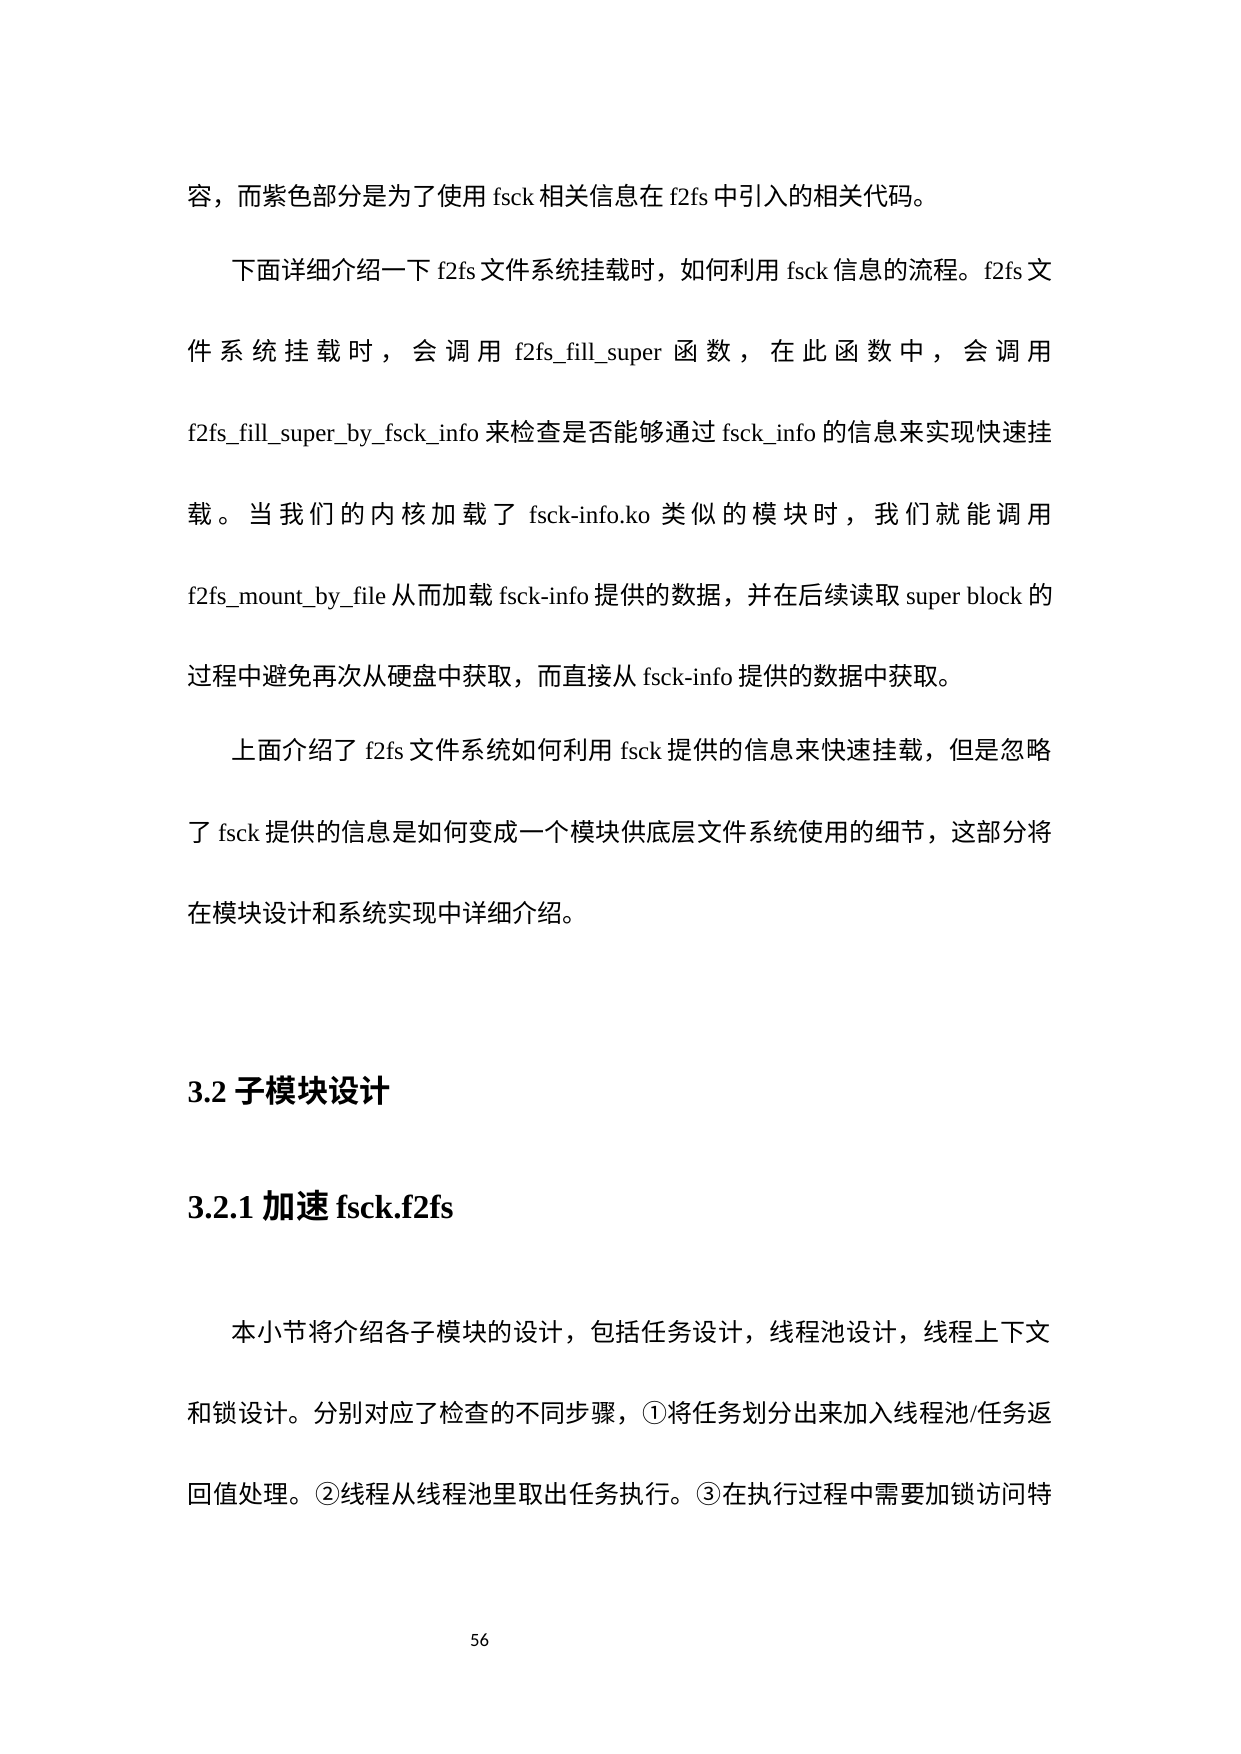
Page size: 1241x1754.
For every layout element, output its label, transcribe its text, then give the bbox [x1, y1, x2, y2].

subtitle 3.2.1 加速fsck.f2fs [187, 1171, 1053, 1236]
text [187, 162, 1053, 227]
text 上面介绍了f2fs文件系统如何利用fsck提供的信息来快速挂载，但是忽略了fsck提供的信息是如何变成一个模块供底层文件系统使用的细节，这部分将在模块设计和系统实现中详细介绍。 [187, 716, 1053, 944]
subtitle 3.2 子模块设计 [187, 1057, 1053, 1122]
text 下面详细介绍一下f2fs文件系统挂载时，如何利用fsck信息的流程。f2fs文件系统挂载时，会调用f2fs_fill_super函数，在此函数中，会调用f2fs_fill_super_by_fsck_info来检查是否能够通过fsck_info的信息来实现快速挂载。当我们的内核加载了fsck-info.ko类似的模块时，我们就能调用f2fs_mount_by_file从而加载fsck-info提供的数据，并在后续读取super block的过程中避免再次从硬盘中获取，而直接从fsck-info提供的数据中获取。 [187, 236, 1053, 707]
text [187, 1298, 1053, 1526]
